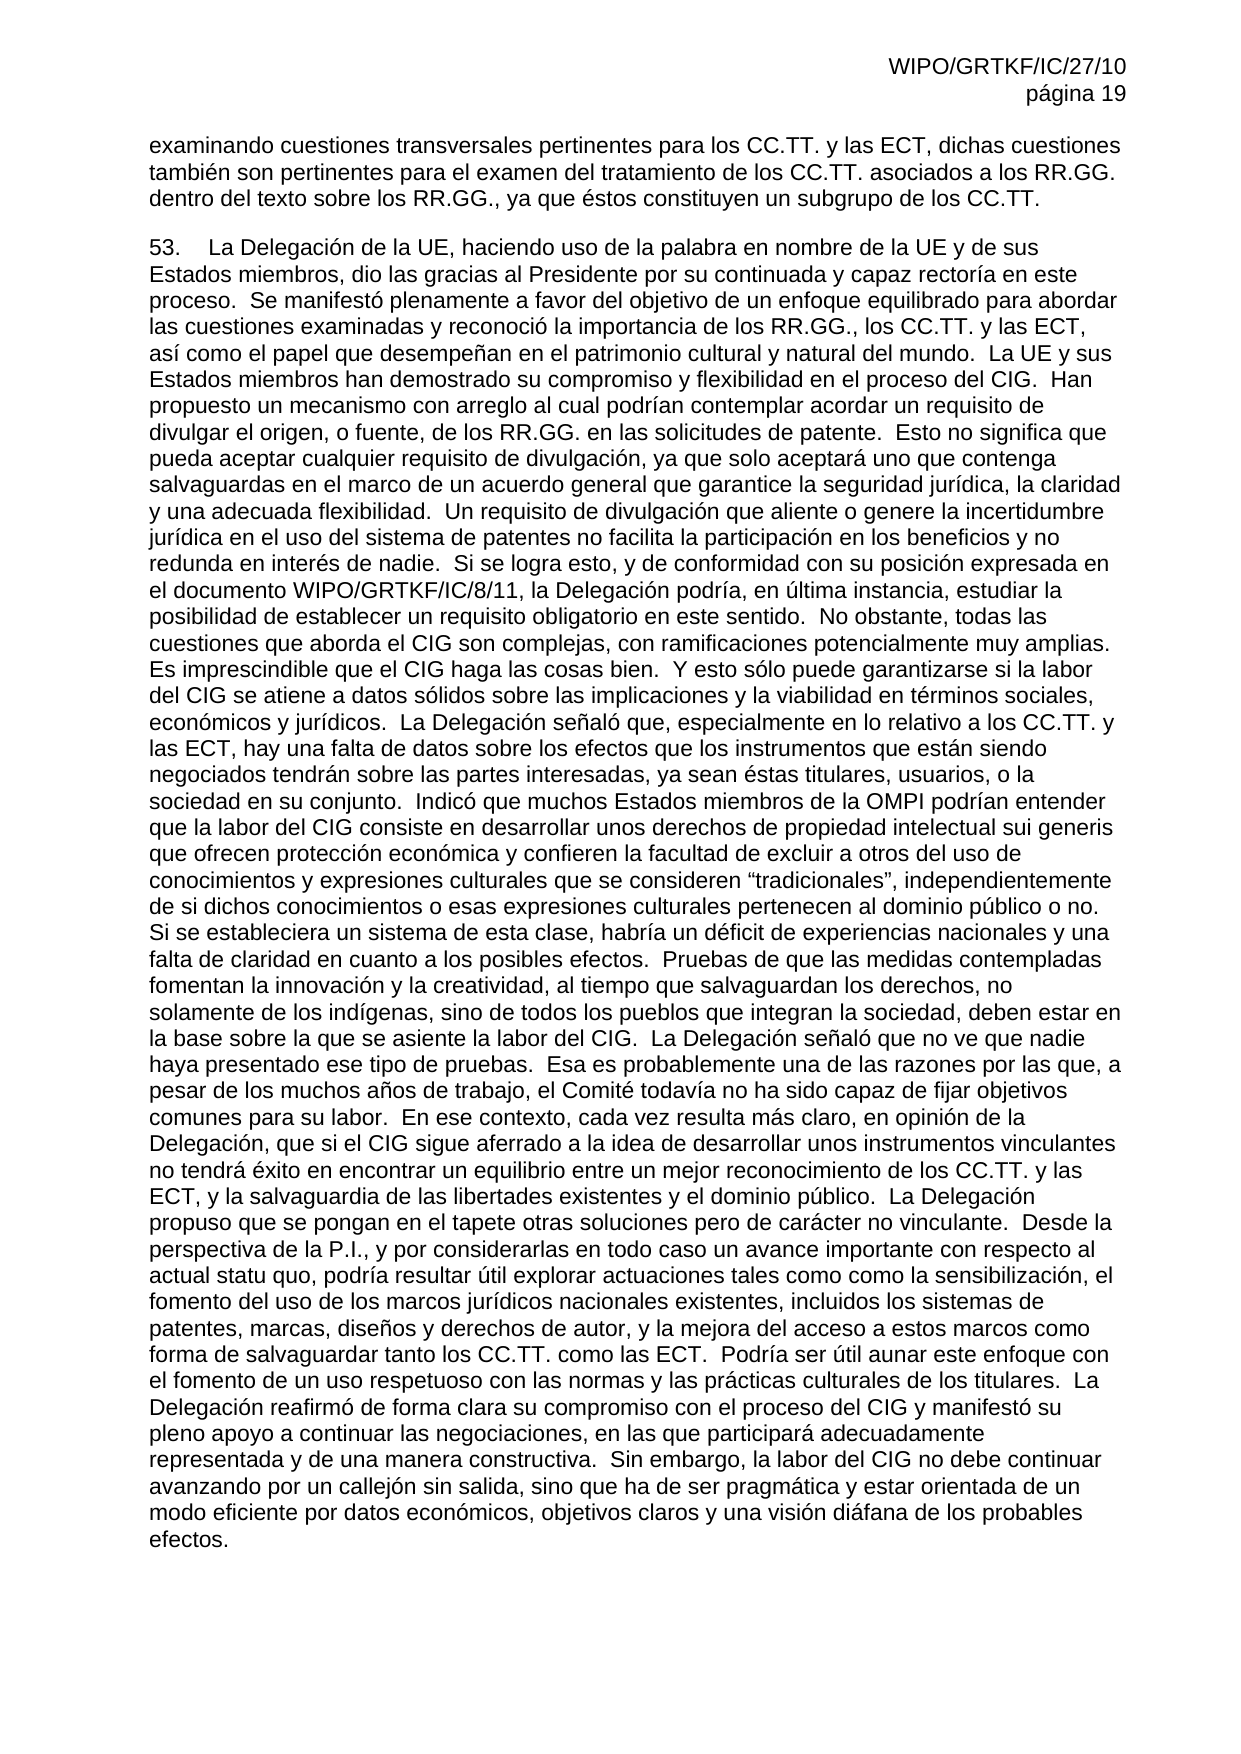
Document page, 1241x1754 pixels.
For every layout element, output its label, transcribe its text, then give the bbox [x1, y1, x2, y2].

list La Delegación de la UE, haciendo uso de la palabra en nombre de la UE y de sus Estados miembros, dio las gracias al Presidente por su continuada y capaz rectoría en este proceso. Se manifestó plenamente a favor del objetivo de un enfoque equilibrado para abordar las cuestiones examinadas y reconoció la importancia de los RR.GG., los CC.TT. y las ECT, así como el papel que desempeñan en el patrimonio cultural y natural del mundo. La UE y sus Estados miembros han demostrado su compromiso y flexibilidad en el proceso del CIG. Han propuesto un mecanismo con arreglo al cual podrían contemplar acordar un requisito de divulgar el origen, o fuente, de los RR.GG. en las solicitudes de patente. Esto no significa que pueda aceptar cualquier requisito de divulgación, ya que solo aceptará uno que contenga salvaguardas en el marco de un acuerdo general que garantice la seguridad jurídica, la claridad y una adecuada flexibilidad. Un requisito de divulgación que aliente o genere la incertidumbre jurídica en el uso del sistema de patentes no facilita la participación en los beneficios y no redunda en interés de nadie. Si se logra esto, y de conformidad con su posición expresada en el documento WIPO/GRTKF/IC/8/11, la Delegación podría, en última instancia, estudiar la posibilidad de establecer un requisito obligatorio en este sentido. No obstante, todas las cuestiones que aborda el CIG son complejas, con ramificaciones potencialmente muy amplias. Es imprescindible que el CIG haga las cosas bien. Y esto sólo puede garantizarse si la labor del CIG se atiene a datos sólidos sobre las implicaciones y la viabilidad en términos sociales, económicos y jurídicos. La Delegación señaló que, especialmente en lo relativo a los CC.TT. y las ECT, hay una falta de datos sobre los efectos que los instrumentos que están siendo negociados tendrán sobre las partes interesadas, ya sean éstas titulares, usuarios, o la sociedad en su conjunto. Indicó que muchos Estados miembros de la OMPI podrían entender que la labor del CIG consiste en desarrollar unos derechos de propiedad intelectual sui generis que ofrecen protección económica y confieren la facultad de excluir a otros del uso de conocimientos y expresiones culturales que se consideren “tradicionales”, independientemente de si dichos conocimientos o esas expresiones culturales pertenecen al dominio público o no. Si se estableciera un sistema de esta clase, habría un déficit de experiencias nacionales y una falta de claridad en cuanto a los posibles efectos. Pruebas de que las medidas contempladas fomentan la innovación y la creatividad, al tiempo que salvaguardan los derechos, no solamente de los indígenas, sino de todos los pueblos que integran la sociedad, deben estar en la base sobre la que se asiente la labor del CIG. La Delegación señaló que no ve que nadie haya presentado ese tipo de pruebas. Esa es probablemente una de las razones por las que, a pesar de los muchos años de trabajo, el Comité todavía no ha sido capaz de fijar objetivos comunes para su labor. En ese contexto, cada vez resulta más claro, en opinión de la Delegación, que si el CIG sigue aferrado a la idea de desarrollar unos instrumentos vinculantes no tendrá éxito en encontrar un equilibrio entre un mejor reconocimiento de los CC.TT. y las ECT, y la salvaguardia de las libertades existentes y el dominio público. La Delegación propuso que se pongan en el tapete otras soluciones pero de carácter no vinculante. Desde la perspectiva de la P.I., y por considerarlas en todo caso un avance importante con respecto al actual statu quo, podría resultar útil explorar actuaciones tales como como la sensibilización, el fomento del uso de los marcos jurídicos nacionales existentes, incluidos los sistemas de patentes, marcas, diseños y derechos de autor, y la mejora del acceso a estos marcos como forma de salvaguardar tanto los CC.TT. como las ECT. Podría ser útil aunar este enfoque con el fomento de un uso respetuoso con las normas y las prácticas culturales de los titulares. La Delegación reafirmó de forma clara su compromiso con el proceso del CIG y manifestó su pleno apoyo a continuar las negociaciones, en las que participará adecuadamente representada y de una manera constructiva. Sin embargo, la labor del CIG no debe continuar avanzando por un callejón sin salida, sino que ha de ser pragmática y estar orientada de un modo eficiente por datos económicos, objetivos claros y una visión diáfana de los probables efectos. [149, 234, 1122, 1552]
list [149, 132, 1122, 211]
